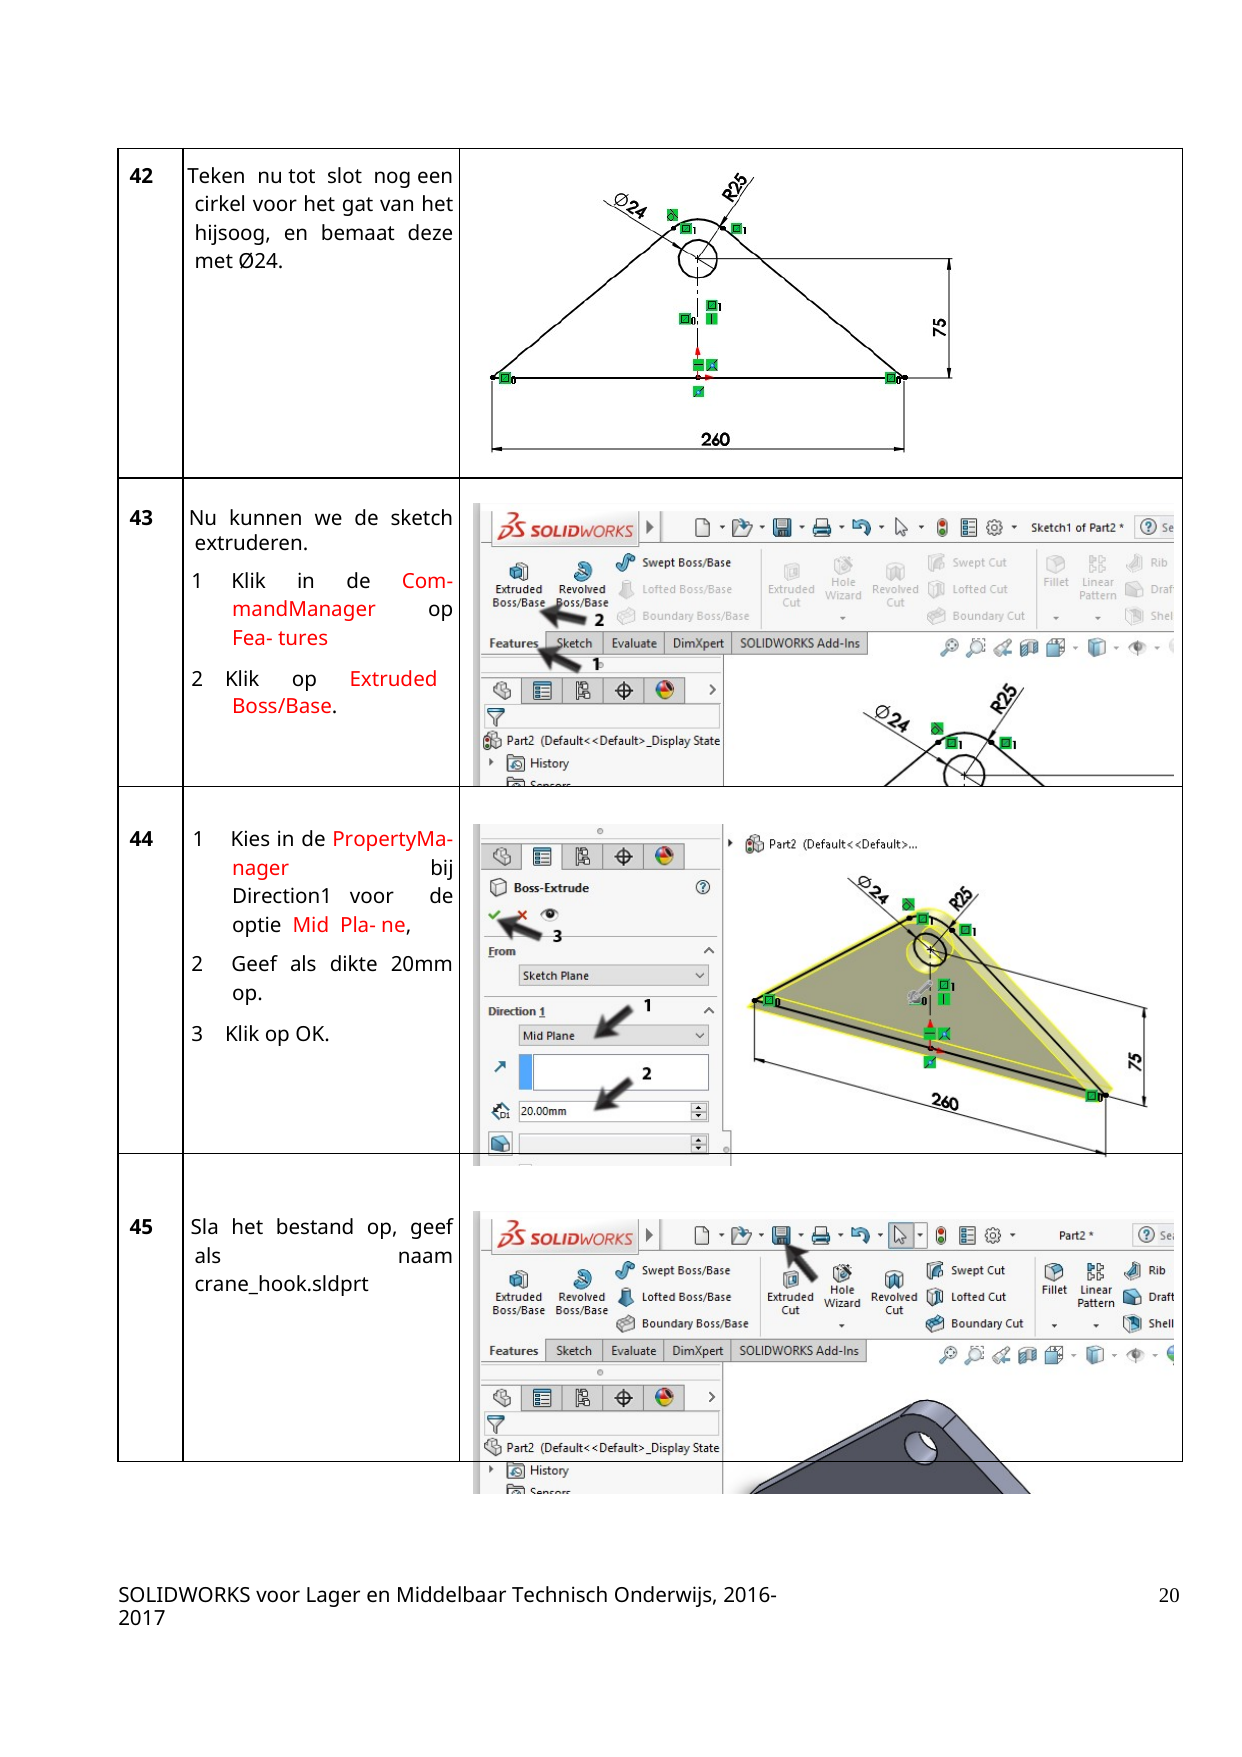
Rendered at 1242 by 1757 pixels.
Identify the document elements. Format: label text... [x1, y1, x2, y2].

text 42 Teken nu tot slot nog een cirkel voor het gat van het hijsoog, en bemaat deze met Ø24. [129, 161, 453, 275]
picture [473, 1462, 1174, 1494]
text 45 Sla het bestand op, geef als naam crane_hook.sldprt [129, 1212, 453, 1298]
picture [473, 717, 1174, 786]
text Boss/Base. [232, 692, 1194, 717]
text 3 Klik op OK. [191, 1019, 1194, 1047]
text 2 Klik op Extruded [191, 664, 1194, 692]
picture [473, 1211, 1174, 1461]
picture [473, 160, 962, 465]
picture [473, 824, 1174, 1019]
picture [473, 503, 1174, 664]
text 1 Klik in de Com- mandManager op Fea- tures [191, 566, 453, 651]
picture [473, 1154, 1174, 1166]
text 2 Geef als dikte 20mm op. [191, 949, 453, 1006]
text 44 1 Kies in de PropertyMa- nager bij Direction1 voor de optie Mid Pla- ne, [129, 824, 453, 938]
picture [473, 1047, 1174, 1153]
text 43 Nu kunnen we de sketch extruderen. [129, 505, 453, 555]
